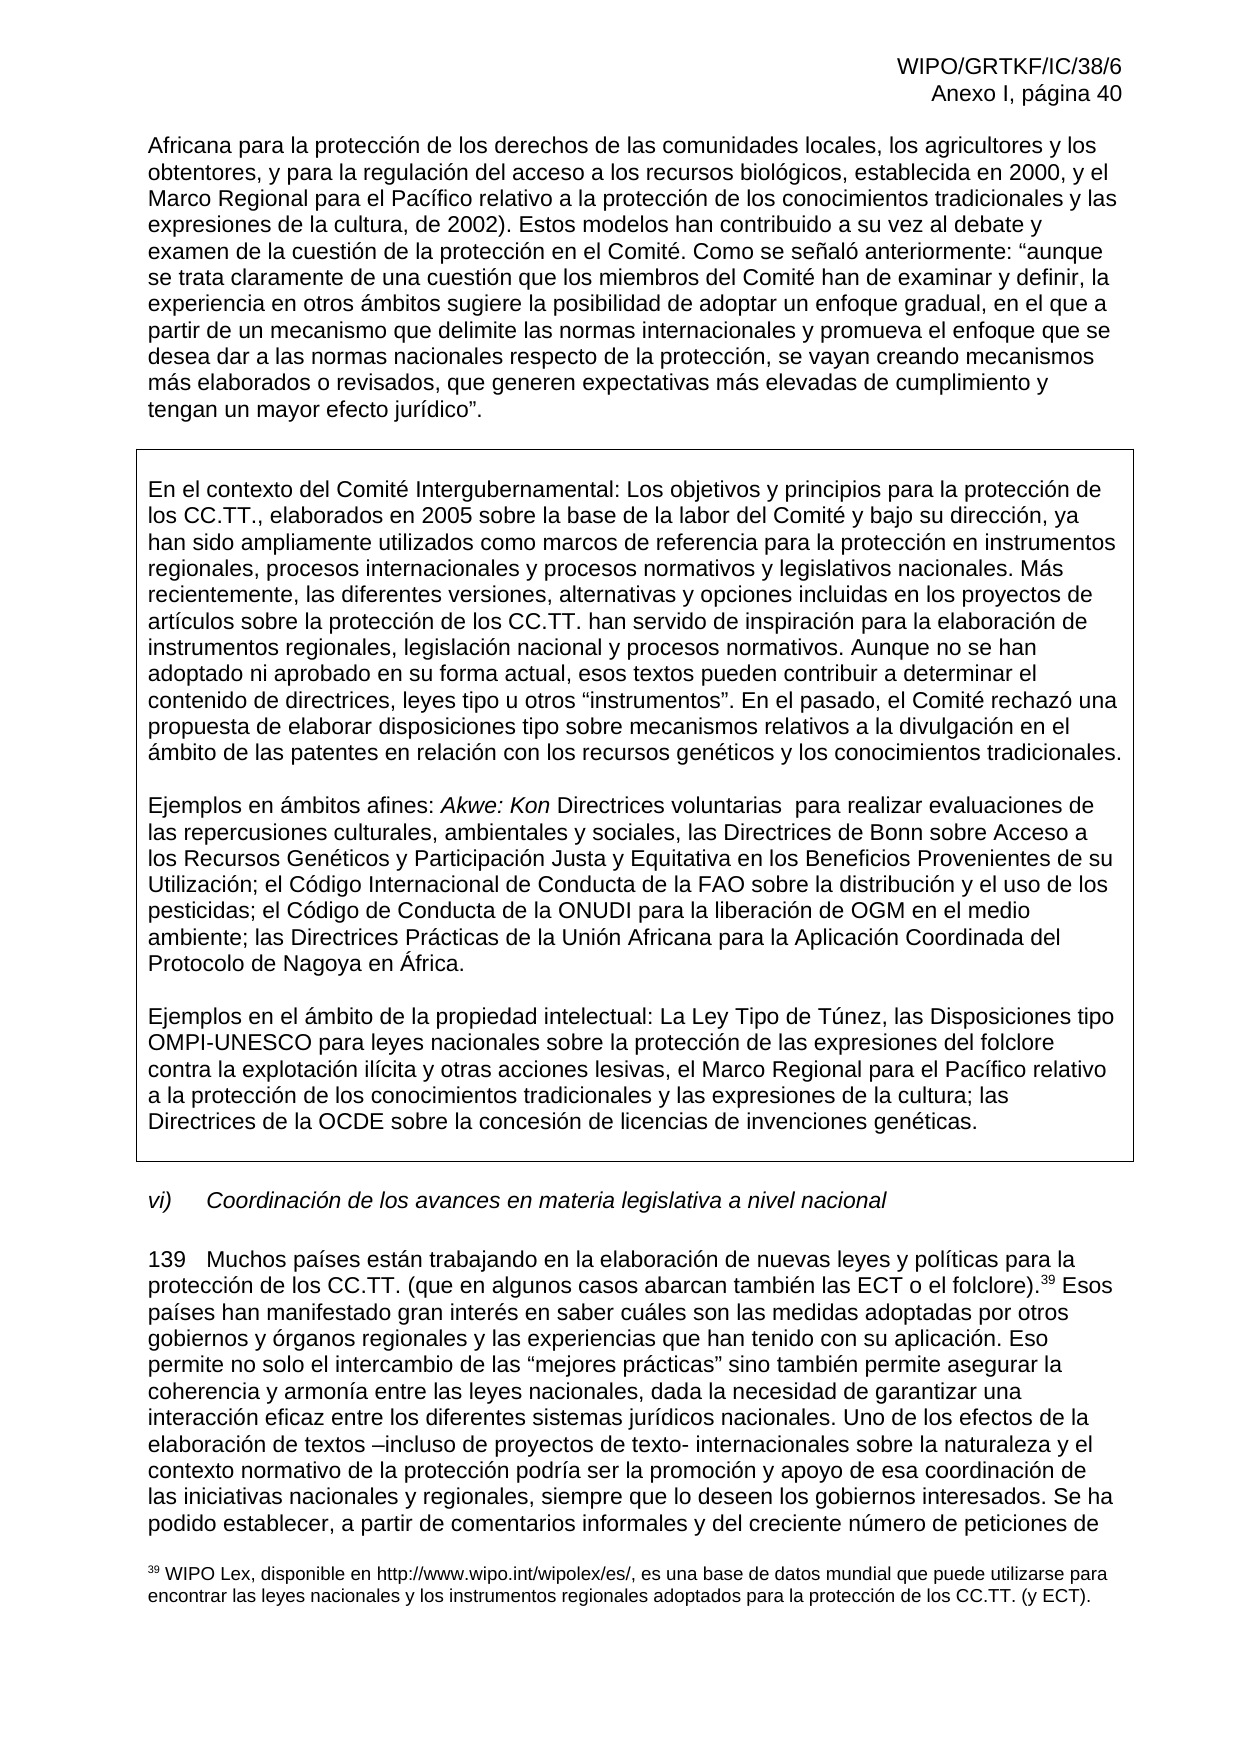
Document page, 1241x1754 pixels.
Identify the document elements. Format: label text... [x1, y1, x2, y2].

subtitle vi) Coordinación de los avances en materia legislativa a nivel nacional [148, 1187, 1122, 1213]
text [148, 132, 1122, 422]
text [148, 1246, 1122, 1536]
table_header En el contexto del Comité Intergubernamental: Los objetivos y principios para la protección de los CC.TT., elaborados en 2005 sobre la base de la labor del Comité y bajo su dirección, ya han sido ampliamente utilizados como marcos de referencia para la protección en instrumentos regionales, procesos internacionales y procesos normativos y legislativos nacionales. Más recientemente, las diferentes versiones, alternativas y opciones incluidas en los proyectos de artículos sobre la protección de los CC.TT. han servido de inspiración para la elaboración de instrumentos regionales, legislación nacional y procesos normativos. Aunque no se han adoptado ni aprobado en su forma actual, esos textos pueden contribuir a determinar el contenido de directrices, leyes tipo u otros “instrumentos”. En el pasado, el Comité rechazó una propuesta de elaborar disposiciones tipo sobre mecanismos relativos a la divulgación en el ámbito de las patentes en relación con los recursos genéticos y los conocimientos tradicionales. Ejemplos en ámbitos afines: Akwe: Kon Directrices voluntarias para realizar evaluaciones de las repercusiones culturales, ambientales y sociales, las Directrices de Bonn sobre Acceso a los Recursos Genéticos y Participación Justa y Equitativa en los Beneficios Provenientes de su Utilización; el Código Internacional de Conducta de la FAO sobre la distribución y el uso de los pesticidas; el Código de Conducta de la ONUDI para la liberación de OGM en el medio ambiente; las Directrices Prácticas de la Unión Africana para la Aplicación Coordinada del Protocolo de Nagoya en África. Ejemplos en el ámbito de la propiedad intelectual: La Ley Tipo de Túnez, las Disposiciones tipo OMPI-UNESCO para leyes nacionales sobre la protección de las expresiones del folclore contra la explotación ilícita y otras acciones lesivas, el Marco Regional para el Pacífico relativo a la protección de los conocimientos tradicionales y las expresiones de la cultura; las Directrices de la OCDE sobre la concesión de licencias de invenciones genéticas. [137, 450, 1133, 1161]
